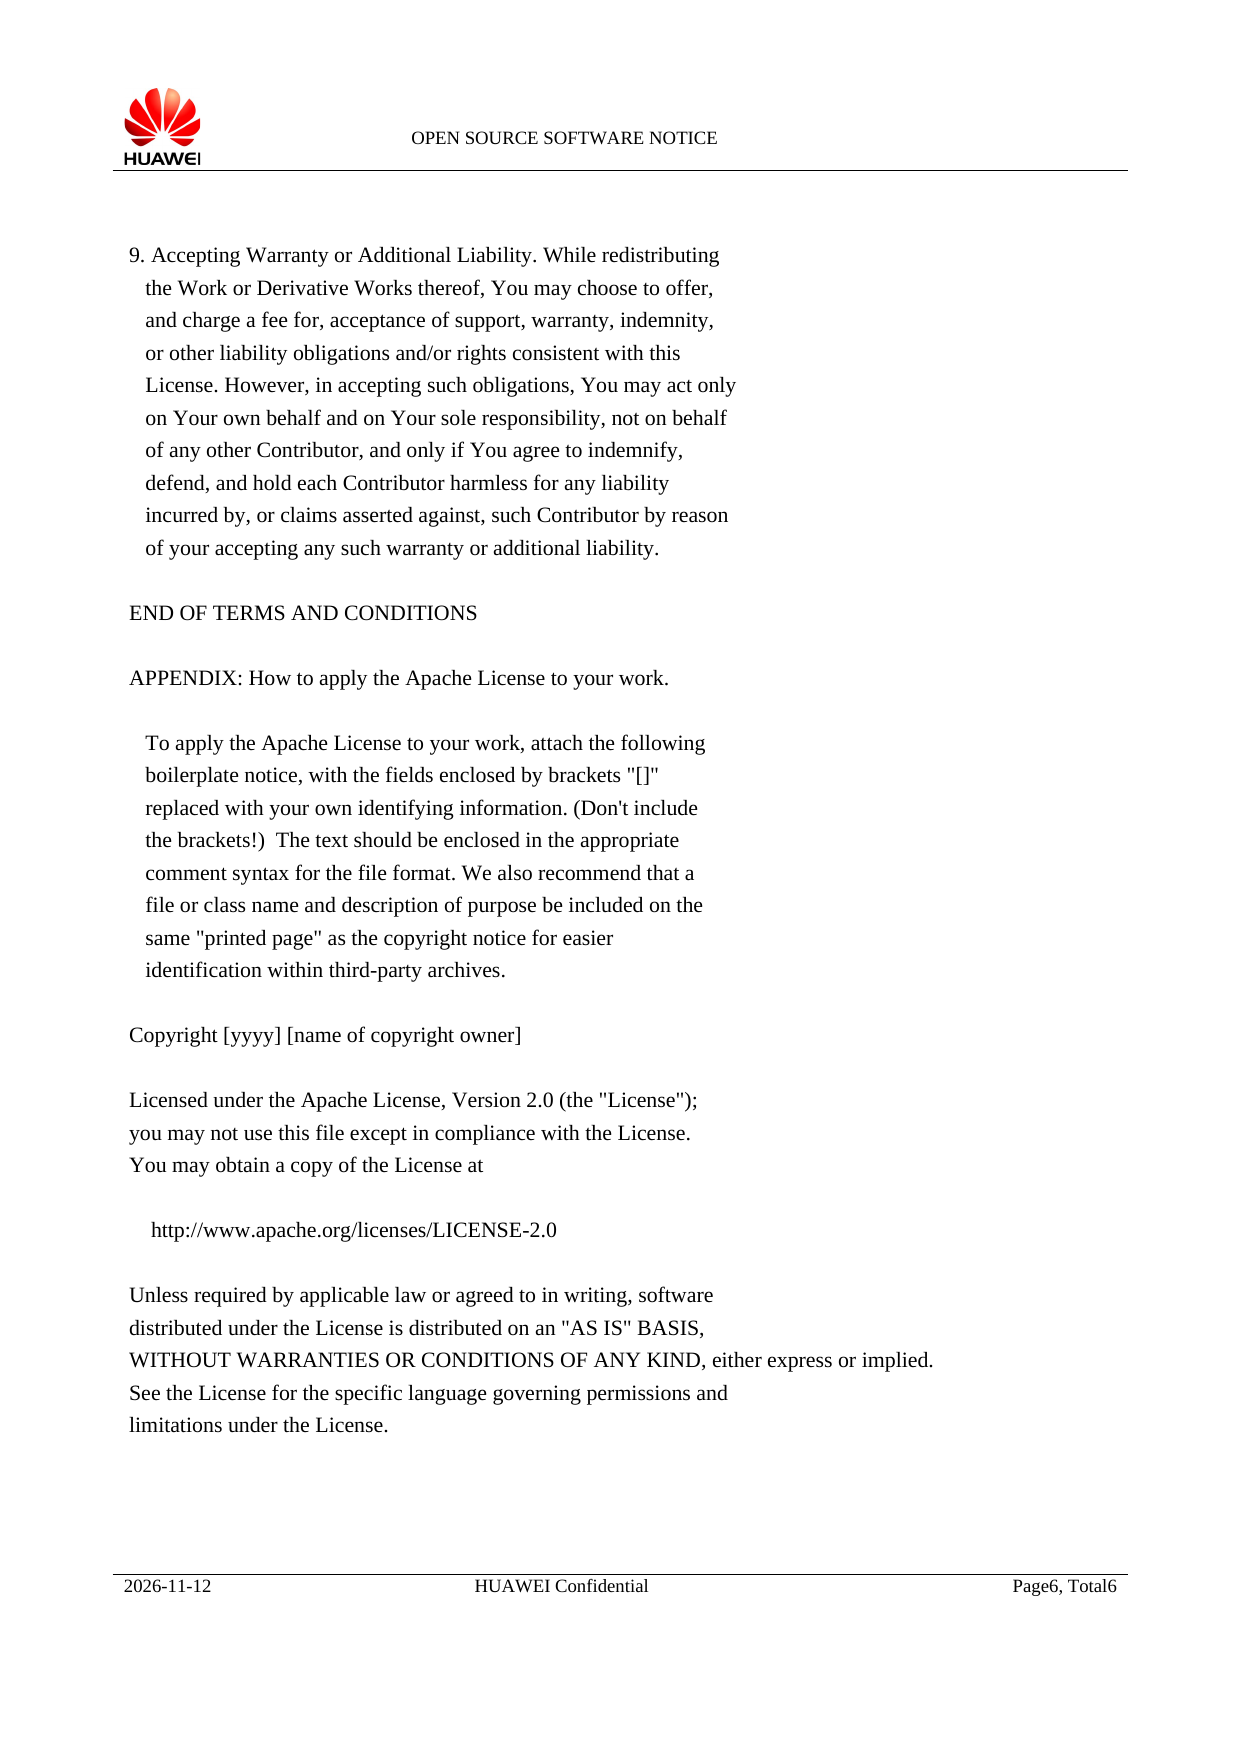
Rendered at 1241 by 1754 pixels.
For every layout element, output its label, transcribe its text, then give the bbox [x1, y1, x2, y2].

picture [124, 88, 201, 165]
